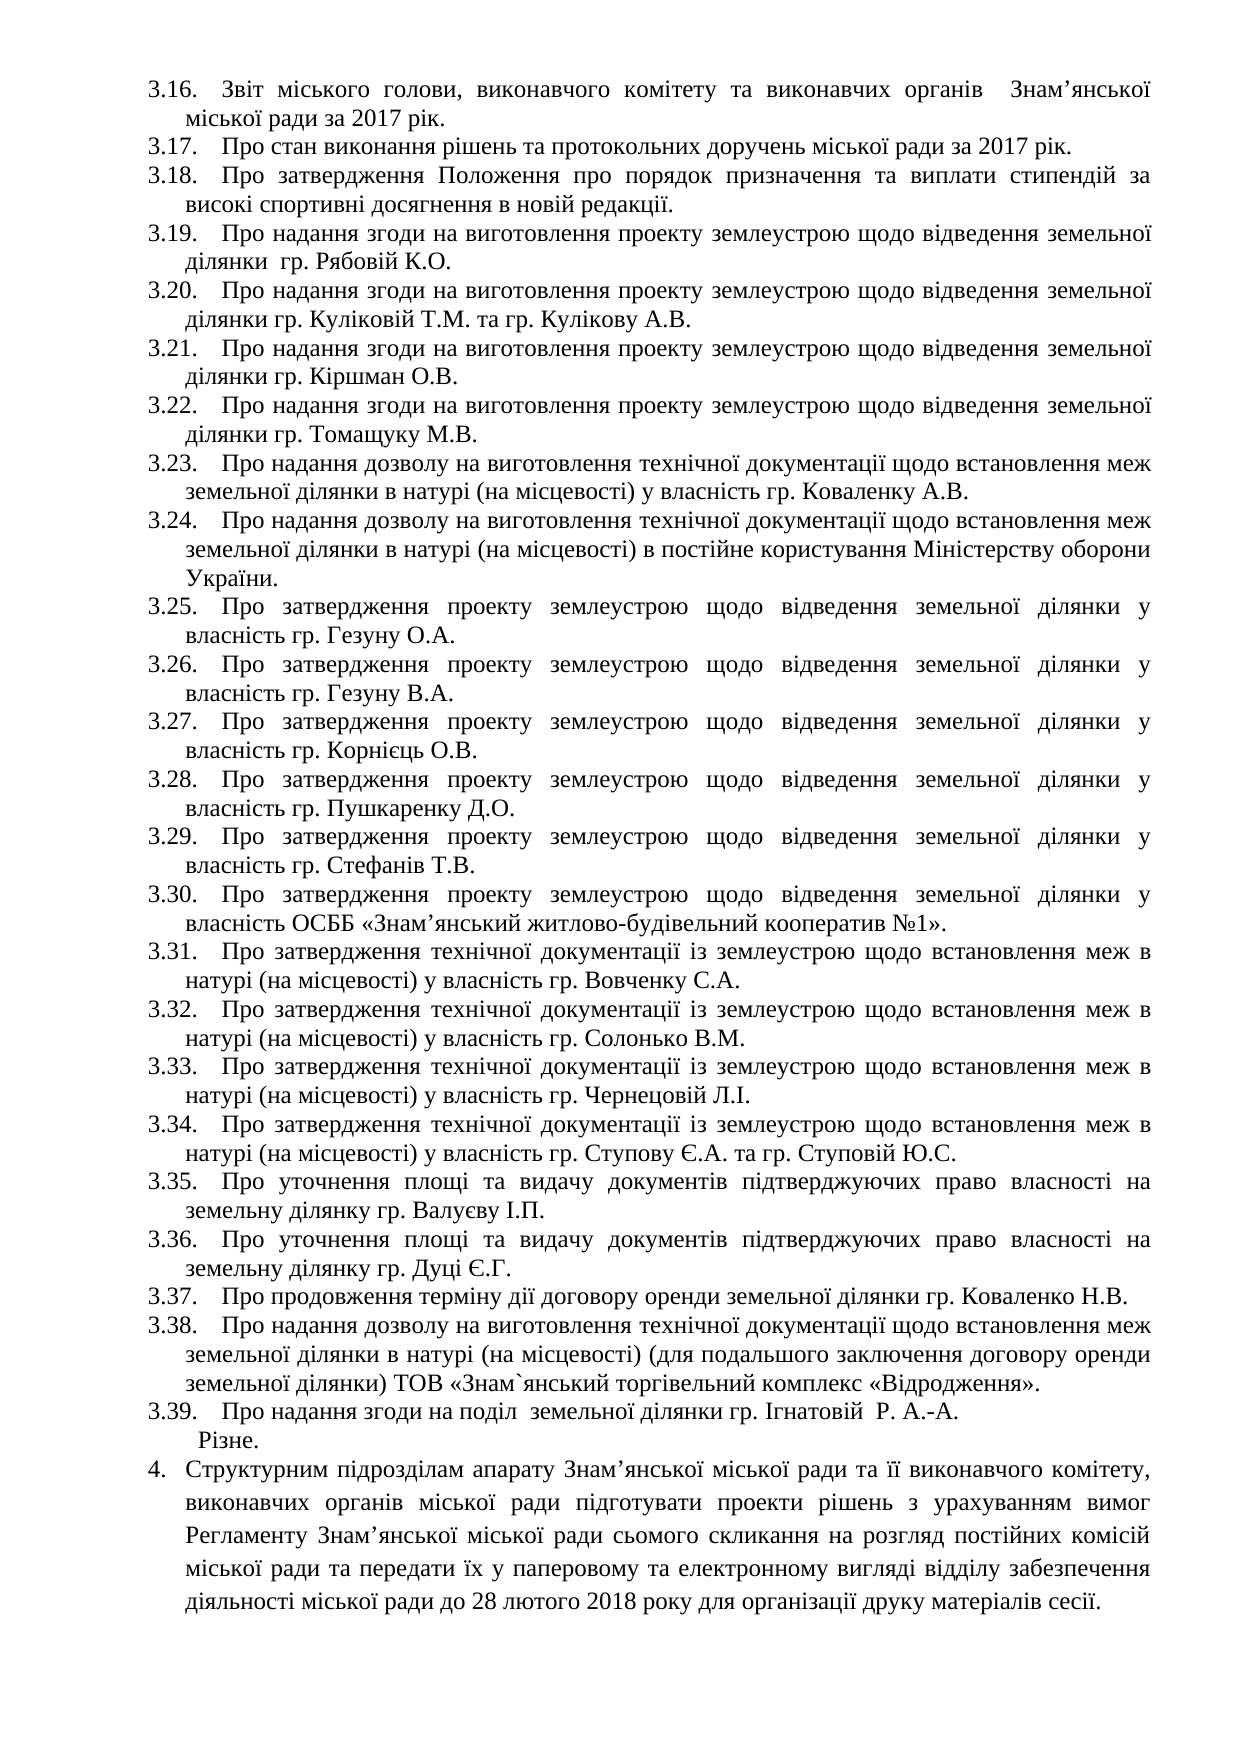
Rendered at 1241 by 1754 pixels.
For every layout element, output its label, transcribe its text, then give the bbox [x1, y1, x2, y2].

list Про надання дозволу на виготовлення технічної документації щодо встановлення меж земельної ділянки в натурі (на місцевості) у власність гр. Коваленку А.В. [148, 448, 1152, 505]
list Про затвердження проекту землеустрою щодо відведення земельної ділянки у власність гр. Гезуну В.А. [148, 649, 1152, 706]
list Звіт міського голови, виконавчого комітету та виконавчих органів Знам’янської міської ради за 2017 рік. [148, 74, 1152, 131]
list Про затвердження проекту землеустрою щодо відведення земельної ділянки у власність гр. Пушкаренку Д.О. [148, 764, 1152, 821]
list Про затвердження Положення про порядок призначення та виплати стипендій за високі спортивні досягнення в новій редакції. [148, 160, 1152, 218]
list Про надання згоди на поділ земельної ділянки гр. Ігнатовій Р. А.-А. [148, 1396, 1152, 1425]
list Про надання згоди на виготовлення проекту землеустрою щодо відведення земельної ділянки гр. Томащуку М.В. [148, 390, 1152, 448]
list Про надання згоди на виготовлення проекту землеустрою щодо відведення земельної ділянки гр. Кіршман О.В. [148, 333, 1152, 390]
list Про надання дозволу на виготовлення технічної документації щодо встановлення меж земельної ділянки в натурі (на місцевості) в постійне користування Міністерству оборони України. [148, 505, 1152, 591]
list Про затвердження технічної документації із землеустрою щодо встановлення меж в натурі (на місцевості) у власність гр. Вовченку С.А. [148, 936, 1152, 994]
list Про надання дозволу на виготовлення технічної документації щодо встановлення меж земельної ділянки в натурі (на місцевості) (для подальшого заключення договору оренди земельної ділянки) ТОВ «Знам`янський торгівельний комплекс «Відродження». [148, 1310, 1152, 1396]
list Про продовження терміну дії договору оренди земельної ділянки гр. Коваленко Н.В. [148, 1281, 1152, 1310]
list Про уточнення площі та видачу документів підтверджуючих право власності на земельну ділянку гр. Дуці Є.Г. [148, 1224, 1152, 1281]
list Про уточнення площі та видачу документів підтверджуючих право власності на земельну ділянку гр. Валуєву І.П. [148, 1166, 1152, 1224]
list Структурним підрозділам апарату Знам’янської міської ради та її виконавчого комітету, виконавчих органів міської ради підготувати проекти рішень з урахуванням вимог Регламенту Знам’янської міської ради сьомого скликання на розгляд постійних комісій міської ради та передати їх у паперовому та електронному вигляді відділу забезпечення діяльності міської ради до 28 лютого 2018 року для організації друку матеріалів сесії. [148, 1454, 1152, 1615]
list Про затвердження технічної документації із землеустрою щодо встановлення меж в натурі (на місцевості) у власність гр. Ступову Є.А. та гр. Ступовій Ю.С. [148, 1109, 1152, 1166]
list Про надання згоди на виготовлення проекту землеустрою щодо відведення земельної ділянки гр. Куліковій Т.М. та гр. Кулікову А.В. [148, 275, 1152, 333]
list Про затвердження проекту землеустрою щодо відведення земельної ділянки у власність ОСББ «Знам’янський житлово-будівельний кооператив №1». [148, 879, 1152, 936]
list Про затвердження проекту землеустрою щодо відведення земельної ділянки у власність гр. Стефанів Т.В. [148, 821, 1152, 879]
list Про затвердження технічної документації із землеустрою щодо встановлення меж в натурі (на місцевості) у власність гр. Солонько В.М. [148, 994, 1152, 1051]
text Різне. [185, 1425, 1152, 1454]
list Про затвердження проекту землеустрою щодо відведення земельної ділянки у власність гр. Гезуну О.А. [148, 591, 1152, 649]
list Про надання згоди на виготовлення проекту землеустрою щодо відведення земельної ділянки гр. Рябовій К.О. [148, 218, 1152, 275]
list Про затвердження проекту землеустрою щодо відведення земельної ділянки у власність гр. Корнієць О.В. [148, 706, 1152, 764]
list Про стан виконання рішень та протокольних доручень міської ради за 2017 рік. [148, 131, 1152, 160]
list Про затвердження технічної документації із землеустрою щодо встановлення меж в натурі (на місцевості) у власність гр. Чернецовій Л.І. [148, 1051, 1152, 1109]
